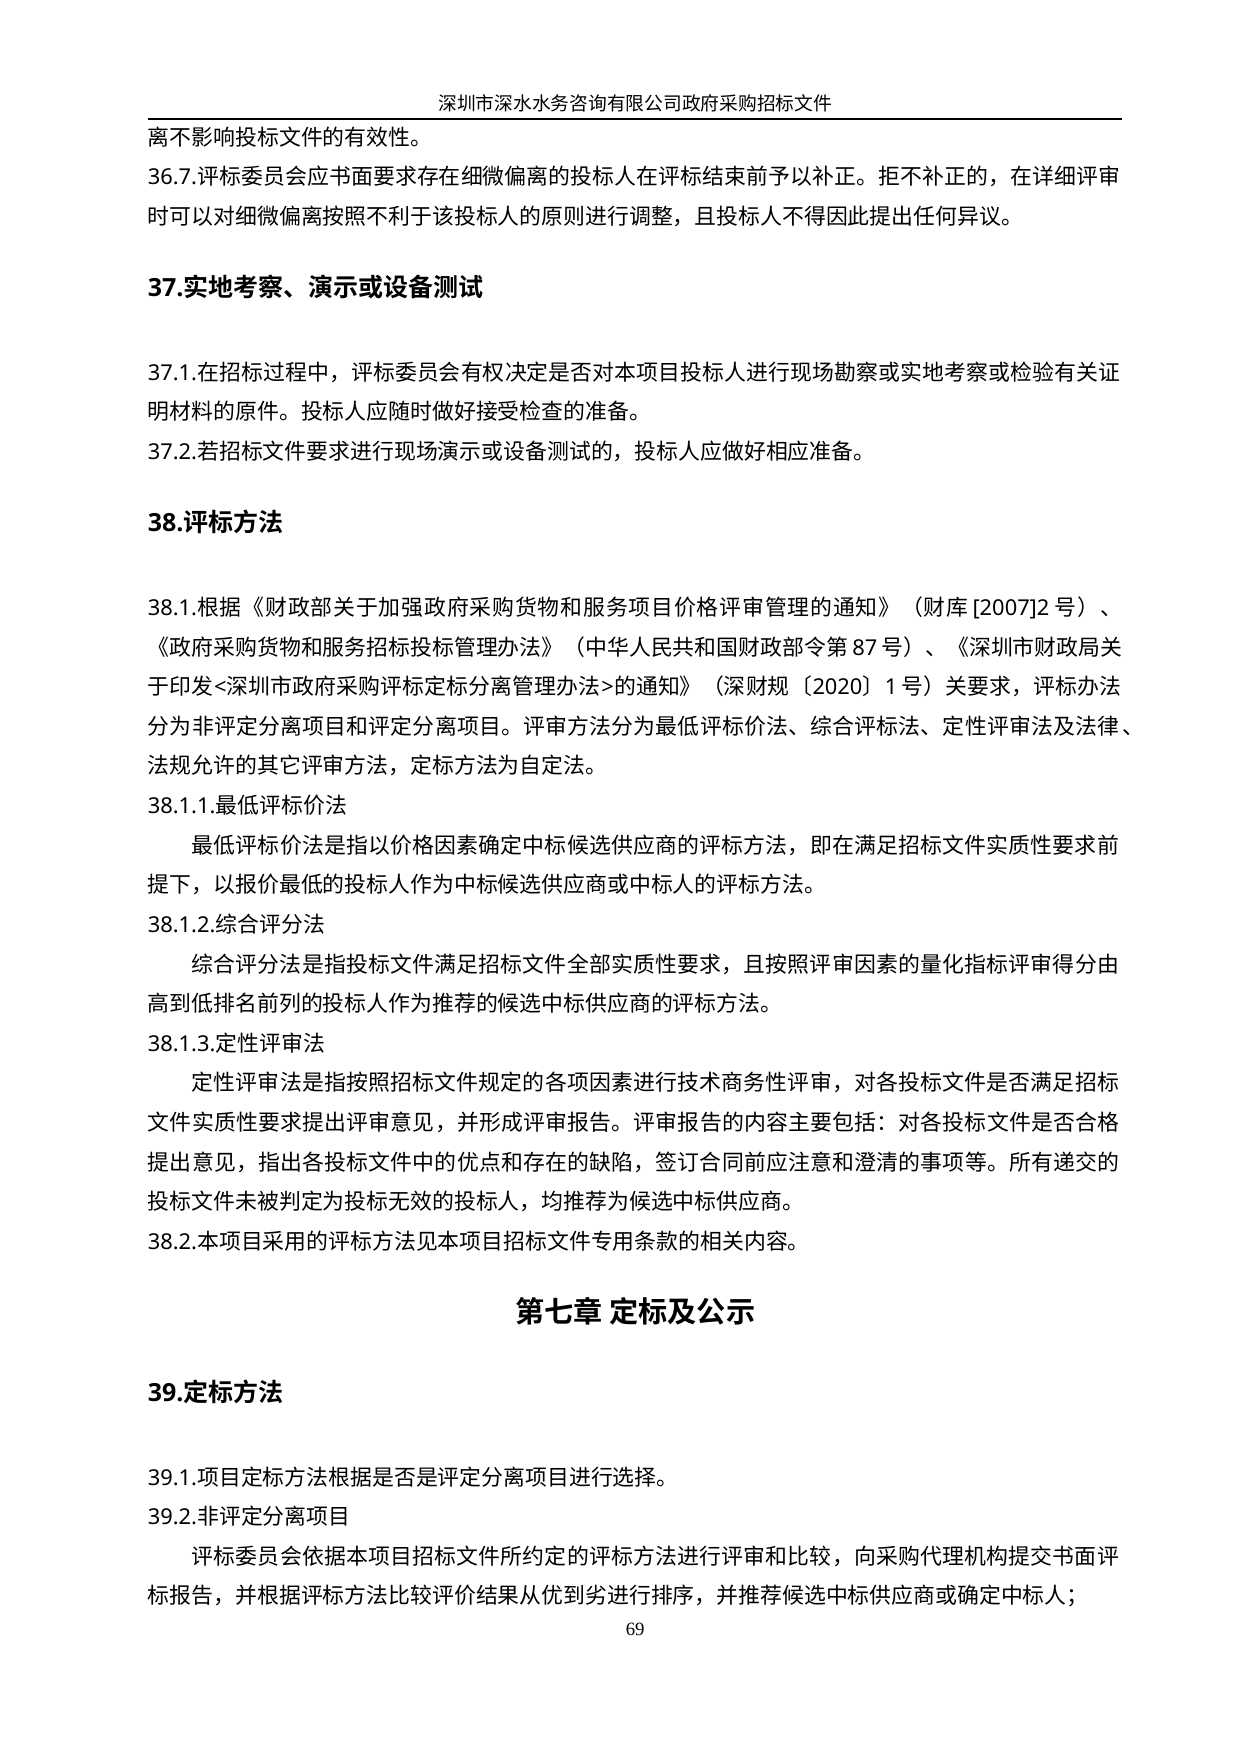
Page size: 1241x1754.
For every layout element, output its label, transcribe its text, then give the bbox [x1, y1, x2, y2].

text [148, 120, 1122, 151]
text 最低评标价法 [148, 788, 1122, 820]
text 根据《财政部关于加强政府采购货物和服务项目价格评审管理的通知》（财库[2007]2号）、《政府采购货物和服务招标投标管理办法》（中华人民共和国财政部令第87号）、《深圳市财政局关于印发<深圳市政府采购评标定标分离管理办法>的通知》（深财规〔2020〕1号）关要求，评标办法分为非评定分离项目和评定分离项目。评审方法分为最低评标价法、综合评标法、定性评审法及法律、法规允许的其它评审方法，定标方法为自定法。 [148, 590, 1122, 780]
text 评标委员会依据本项目招标文件所约定的评标方法进行评审和比较，向采购代理机构提交书面评标报告，并根据评标方法比较评价结果从优到劣进行排序，并推荐候选中标供应商或确定中标人； [148, 1539, 1122, 1610]
text 综合评分法是指投标文件满足招标文件全部实质性要求，且按照评审因素的量化指标评审得分由高到低排名前列的投标人作为推荐的候选中标供应商的评标方法。 [148, 947, 1122, 1018]
text 项目定标方法根据是否是评定分离项目进行选择。 [148, 1459, 1122, 1491]
text 综合评分法 [148, 907, 1122, 939]
text 若招标文件要求进行现场演示或设备测试的，投标人应做好相应准备。 [148, 434, 1122, 466]
text 评标方法 [148, 503, 1122, 539]
text 实地考察、演示或设备测试 [148, 267, 1122, 304]
text 本项目采用的评标方法见本项目招标文件专用条款的相关内容。 [148, 1224, 1122, 1256]
text 在招标过程中，评标委员会有权决定是否对本项目投标人进行现场勘察或实地考察或检验有关证明材料的原件。投标人应随时做好接受检查的准备。 [148, 354, 1122, 426]
text 第七章 定标及公示 [148, 1288, 1122, 1331]
text 定性评审法 [148, 1026, 1122, 1057]
text 非评定分离项目 [148, 1499, 1122, 1531]
text 评标委员会应书面要求存在细微偏离的投标人在评标结束前予以补正。拒不补正的，在详细评审时可以对细微偏离按照不利于该投标人的原则进行调整，且投标人不得因此提出任何异议。 [148, 159, 1122, 230]
text 最低评标价法是指以价格因素确定中标候选供应商的评标方法，即在满足招标文件实质性要求前提下，以报价最低的投标人作为中标候选供应商或中标人的评标方法。 [148, 828, 1122, 899]
text 定标方法 [148, 1372, 1122, 1409]
text 定性评审法是指按照招标文件规定的各项因素进行技术商务性评审，对各投标文件是否满足招标文件实质性要求提出评审意见，并形成评审报告。评审报告的内容主要包括：对各投标文件是否合格提出意见，指出各投标文件中的优点和存在的缺陷，签订合同前应注意和澄清的事项等。所有递交的投标文件未被判定为投标无效的投标人，均推荐为候选中标供应商。 [148, 1065, 1122, 1216]
